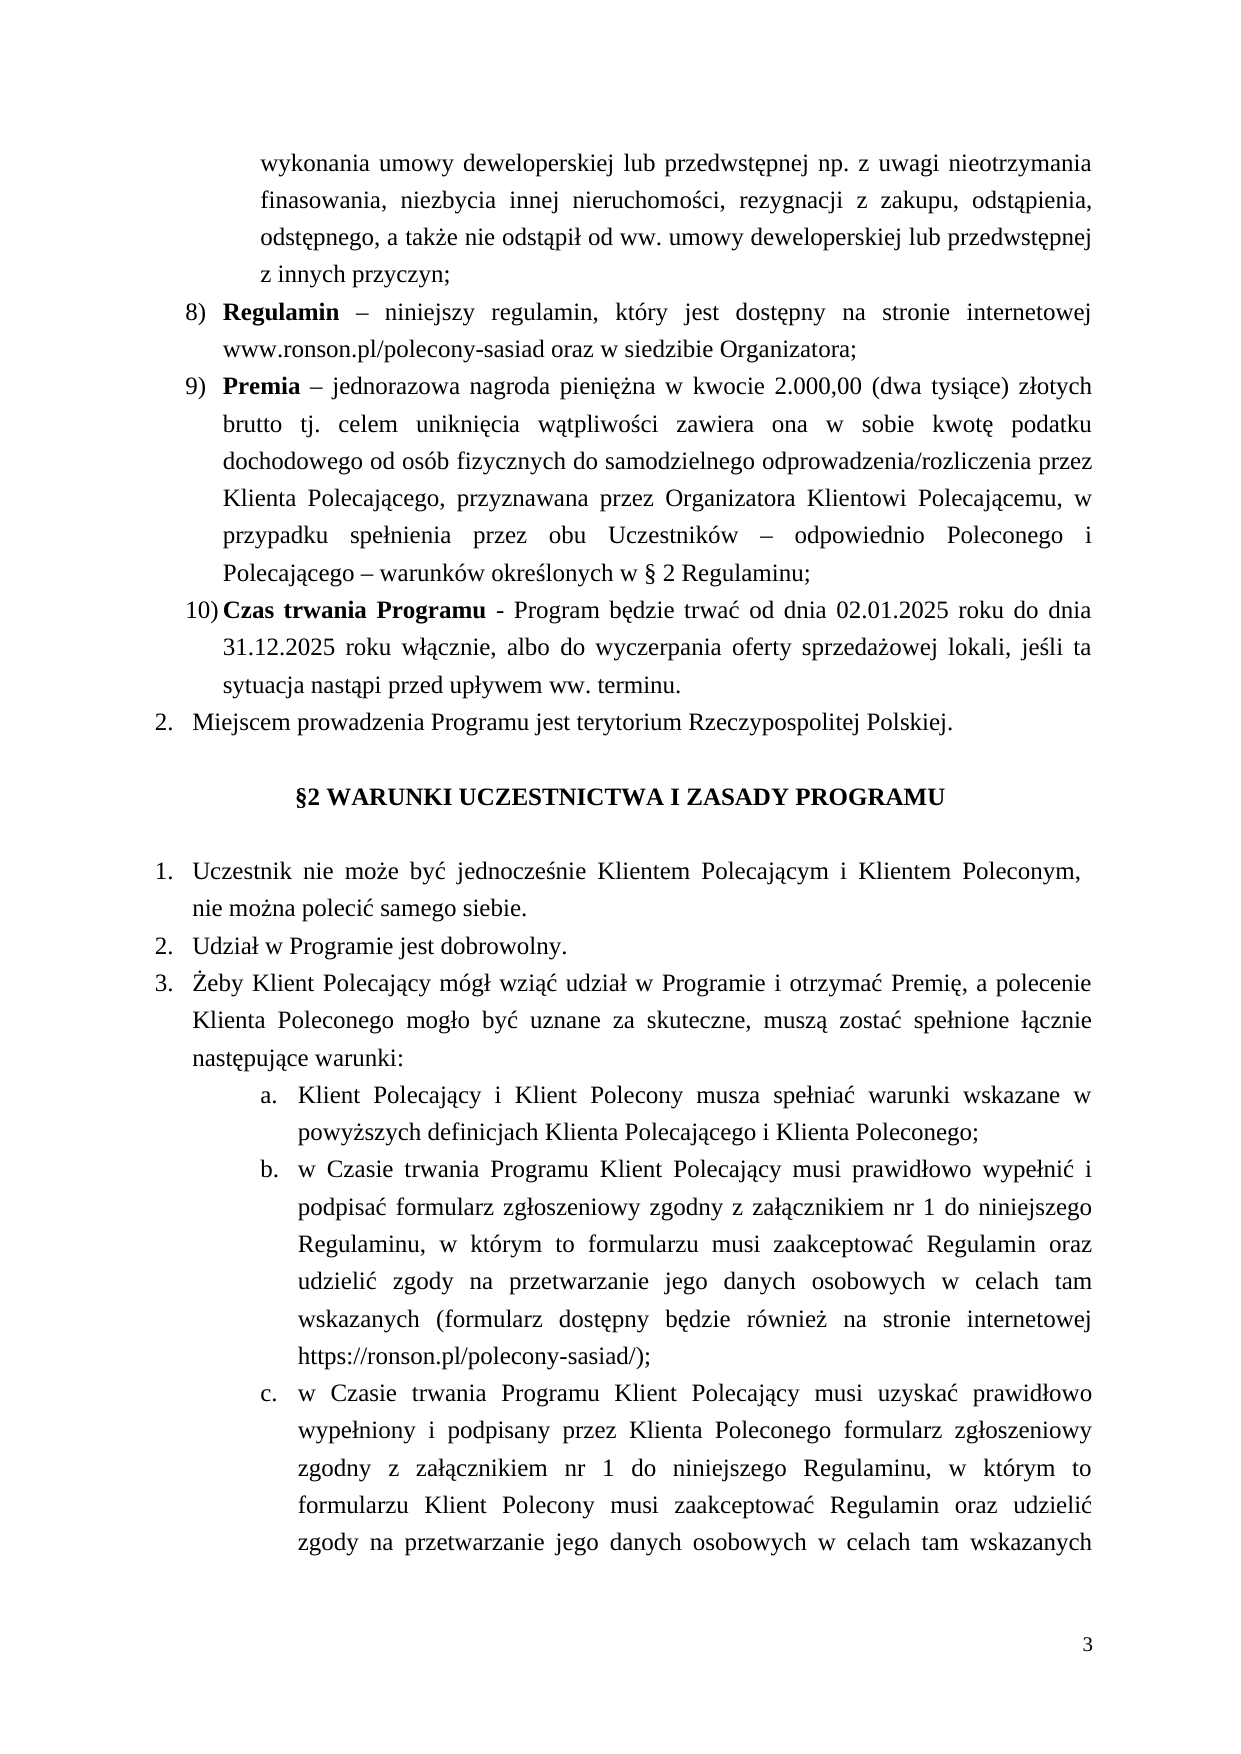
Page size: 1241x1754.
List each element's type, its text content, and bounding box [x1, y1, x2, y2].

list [223, 148, 1093, 288]
list Klient Polecający i Klient Polecony musza spełniać warunki wskazane w powyższych definicjach Klienta Polecającego i Klienta Poleconego; [260, 1080, 1093, 1146]
text §2 WARUNKI UCZESTNICTWA I ZASADY PROGRAMU [148, 782, 1093, 810]
list Premia – jednorazowa nagroda pieniężna w kwocie 2.000,00 (dwa tysiące) złotych brutto tj. celem uniknięcia wątpliwości zawiera ona w sobie kwotę podatku dochodowego od osób fizycznych do samodzielnego odprowadzenia/rozliczenia przez Klienta Polecającego, przyznawana przez Organizatora Klientowi Polecającemu, w przypadku spełnienia przez obu Uczestników – odpowiednio Poleconego i Polecającego – warunków określonych w § 2 Regulaminu; [185, 371, 1093, 587]
list Żeby Klient Polecający mógł wziąć udział w Programie i otrzymać Premię, a polecenie Klienta Poleconego mogło być uznane za skuteczne, muszą zostać spełnione łącznie następujące warunki: [154, 968, 1093, 1071]
list Udział w Programie jest dobrowolny. [154, 931, 1093, 959]
list w Czasie trwania Programu Klient Polecający musi prawidłowo wypełnić i podpisać formularz zgłoszeniowy zgodny z załącznikiem nr 1 do niniejszego Regulaminu, w którym to formularzu musi zaakceptować Regulamin oraz udzielić zgody na przetwarzanie jego danych osobowych w celach tam wskazanych (formularz dostępny będzie również na stronie internetowej https://ronson.pl/polecony-sasiad/); [260, 1154, 1093, 1370]
list Regulamin – niniejszy regulamin, który jest dostępny na stronie internetowej www.ronson.pl/polecony-sasiad oraz w siedzibie Organizatora; [185, 297, 1093, 363]
list Miejscem prowadzenia Programu jest terytorium Rzeczypospolitej Polskiej. [154, 707, 1093, 736]
list Uczestnik nie może być jednocześnie Klientem Polecającym i Klientem Poleconym, nie można polecić samego siebie. [154, 856, 1093, 922]
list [260, 1378, 1093, 1556]
list Czas trwania Programu - Program będzie trwać od dnia 02.01.2025 roku do dnia 31.12.2025 roku włącznie, albo do wyczerpania oferty sprzedażowej lokali, jeśli ta sytuacja nastąpi przed upływem ww. terminu. [185, 595, 1093, 698]
